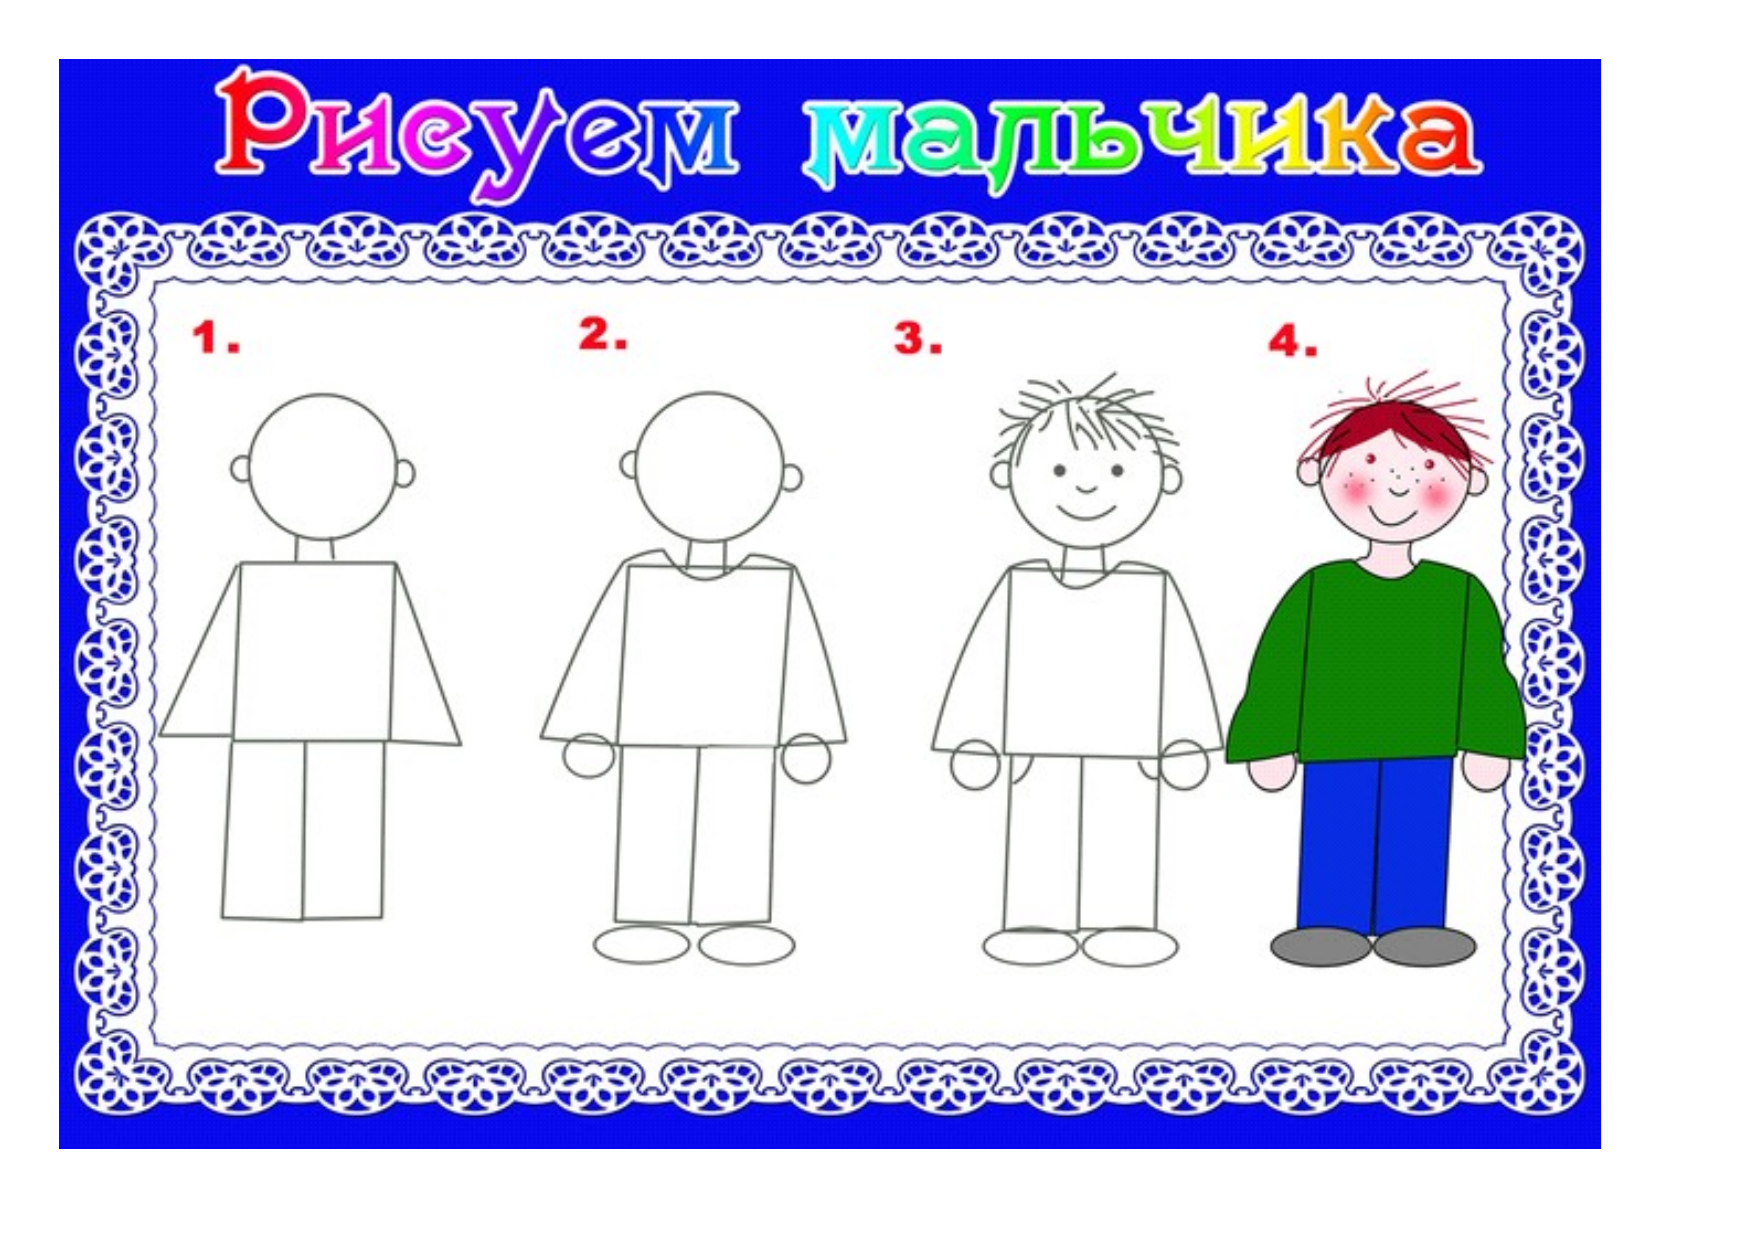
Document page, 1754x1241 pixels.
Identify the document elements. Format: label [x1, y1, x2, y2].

picture [59, 59, 1602, 1149]
